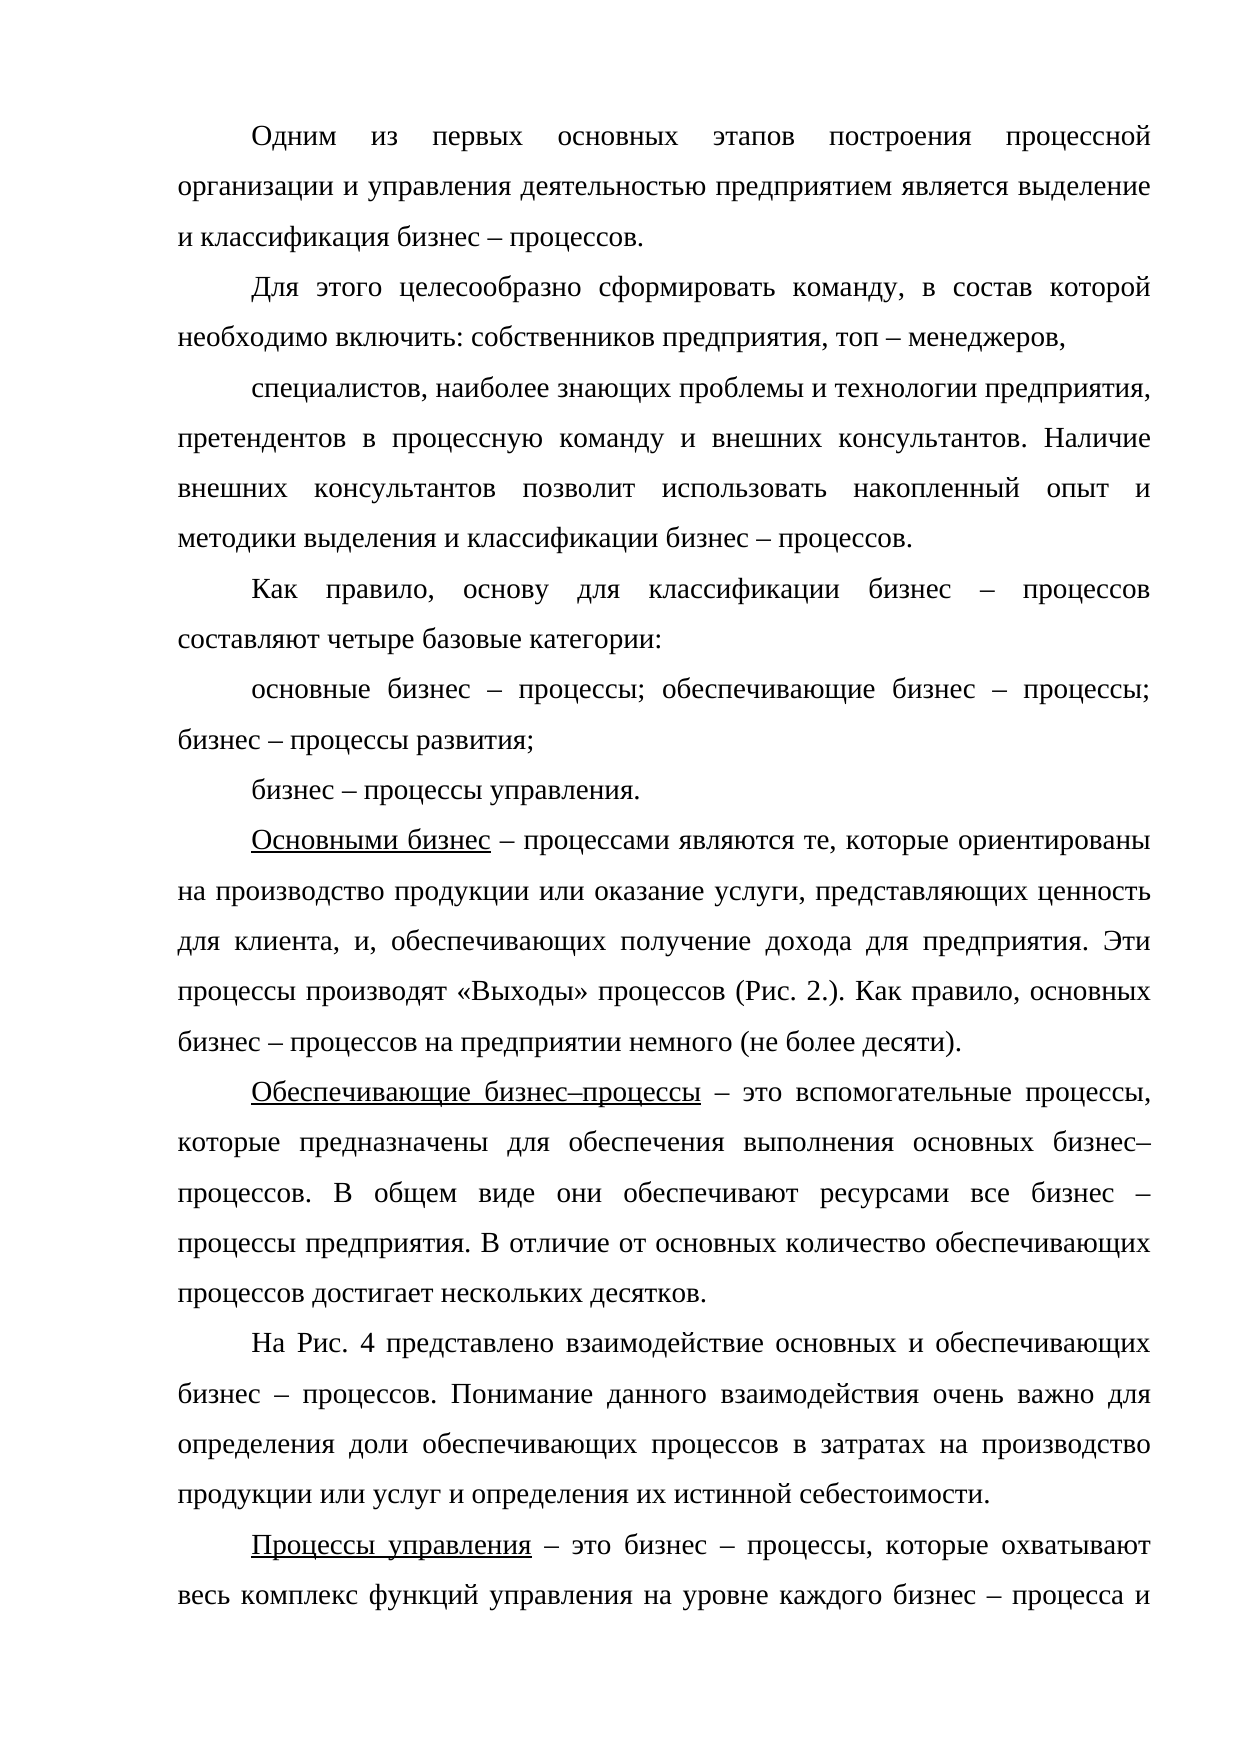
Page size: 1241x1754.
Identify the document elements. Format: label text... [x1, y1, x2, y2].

text Как правило, основу для классификации бизнес – процессов составляют четыре базовые категории: [177, 571, 1152, 655]
text бизнес – процессы управления. [177, 772, 1152, 806]
text Для этого целесообразно сформировать команду, в состав которой необходимо включить: собственников предприятия, топ – менеджеров, [177, 269, 1152, 353]
text На Рис. 4 представлено взаимодействие основных и обеспечивающих бизнес – процессов. Понимание данного взаимодействия очень важно для определения доли обеспечивающих процессов в затратах на производство продукции или услуг и определения их истинной себестоимости. [177, 1326, 1152, 1510]
text Обеспечивающие бизнес–процессы – это вспомогательные процессы, которые предназначены для обеспечения выполнения основных бизнес– процессов. В общем виде они обеспечивают ресурсами все бизнес – процессы предприятия. В отличие от основных количество обеспечивающих процессов достигает нескольких десятков. [177, 1074, 1152, 1309]
text Одним из первых основных этапов построения процессной организации и управления деятельностью предприятием является выделение и классификация бизнес – процессов. [177, 118, 1152, 252]
text Основными бизнес – процессами являются те, которые ориентированы на производство продукции или оказание услуги, представляющих ценность для клиента, и, обеспечивающих получение дохода для предприятия. Эти процессы производят «Выходы» процессов (Рис. 2.). Как правило, основных бизнес – процессов на предприятии немного (не более десяти). [177, 822, 1152, 1057]
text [177, 1527, 1152, 1611]
text специалистов, наиболее знающих проблемы и технологии предприятия, претендентов в процессную команду и внешних консультантов. Наличие внешних консультантов позволит использовать накопленный опыт и методики выделения и классификации бизнес – процессов. [177, 370, 1152, 554]
text основные бизнес – процессы; обеспечивающие бизнес – процессы; бизнес – процессы развития; [177, 672, 1152, 755]
